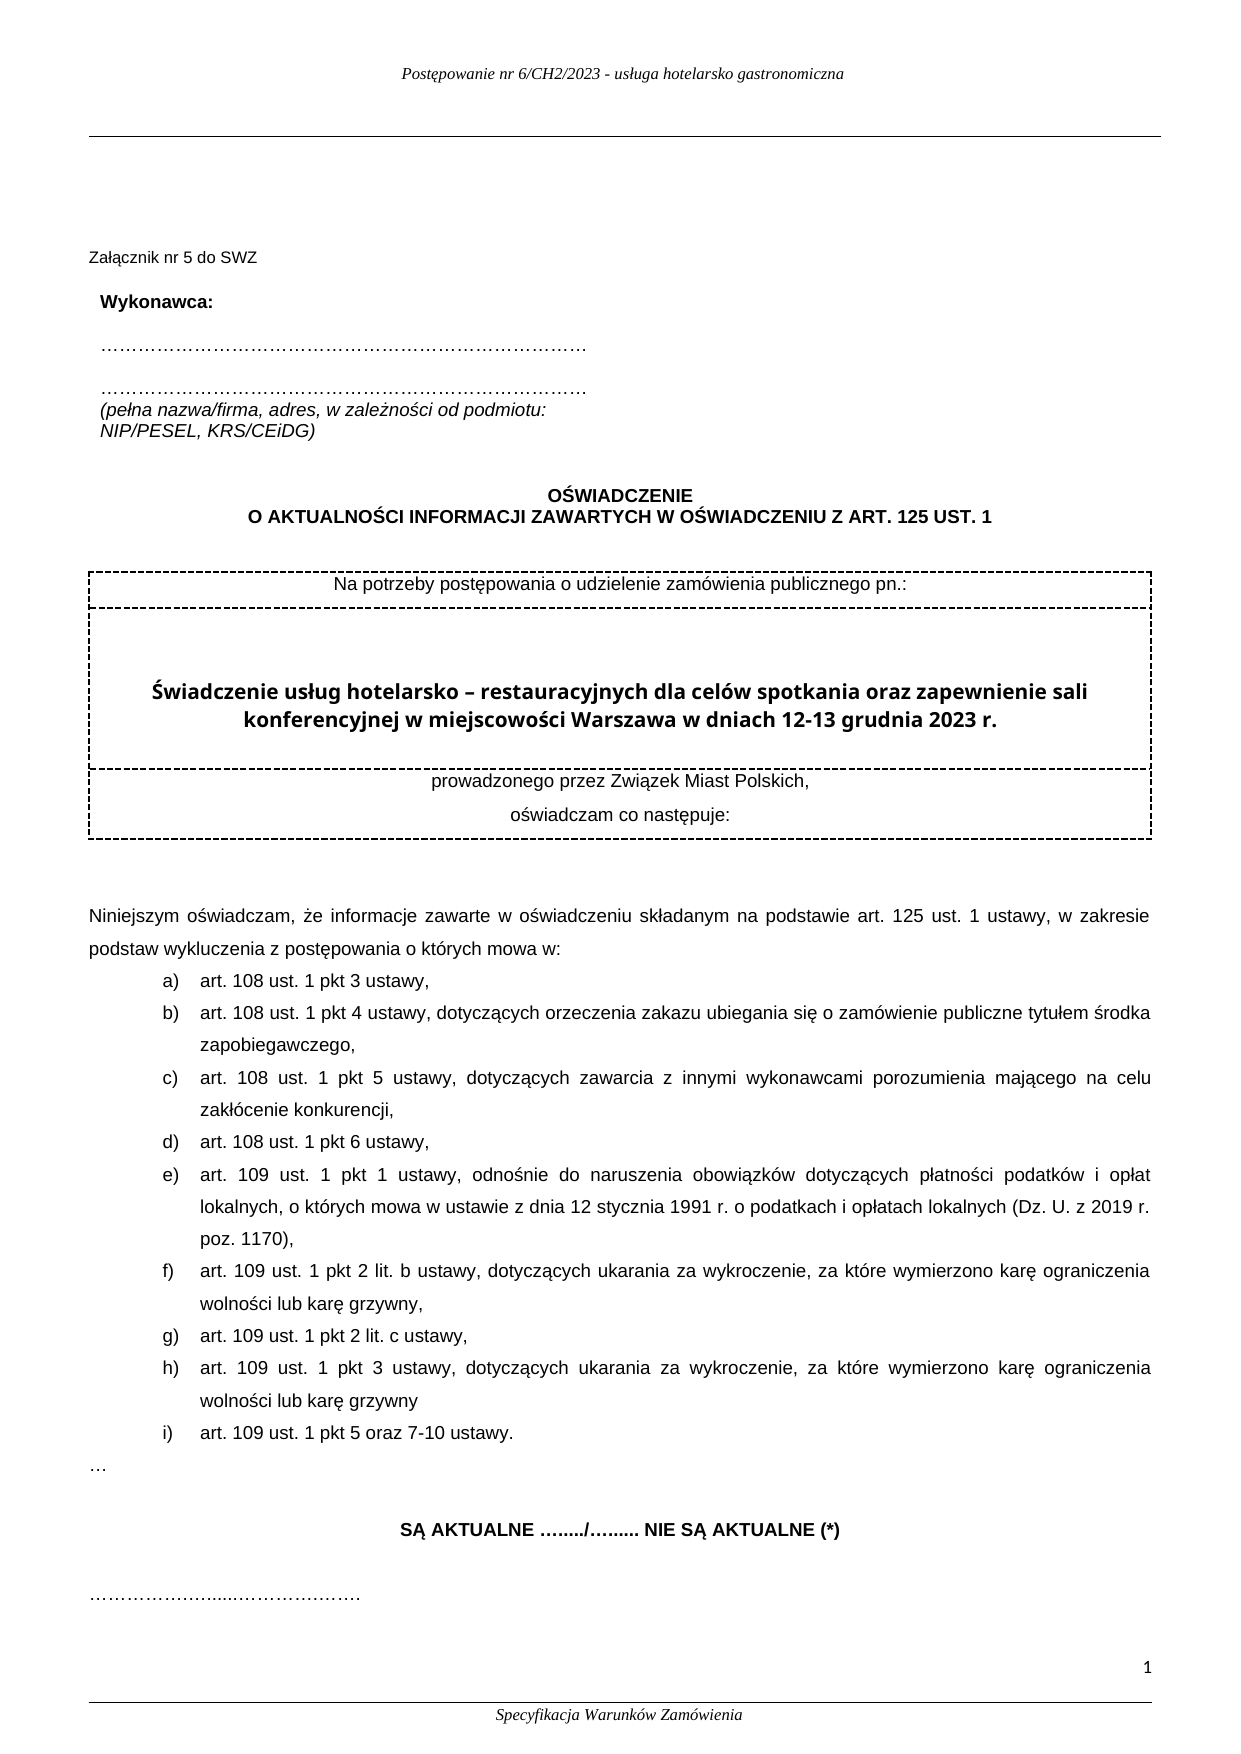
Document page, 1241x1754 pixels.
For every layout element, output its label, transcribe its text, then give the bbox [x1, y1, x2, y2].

list art. 109 ust. 1 pkt 5 oraz 7-10 ustawy. [162, 1422, 1152, 1443]
list art. 108 ust. 1 pkt 5 ustawy, dotyczących zawarcia z innymi wykonawcami porozumienia mającego na celu zakłócenie konkurencji, [162, 1066, 1152, 1120]
list art. 109 ust. 1 pkt 2 lit. c ustawy, [162, 1325, 1152, 1346]
table_cell …………………………………………………………………… [89, 312, 653, 355]
list art. 109 ust. 1 pkt 3 ustawy, dotyczących ukarania za wykroczenie, za które wymierzono karę ograniczenia wolności lub karę grzywny [162, 1357, 1152, 1411]
text … [89, 1454, 1152, 1476]
table_cell …………………………………………………………………… [89, 355, 653, 398]
table_cell prowadzonego przez Związek Miast Polskich, oświadczam co następuje: [89, 768, 1151, 838]
text O AKTUALNOŚCI INFORMACJI ZAWARTYCH W OŚWIADCZENIU Z ART. 125 UST. 1 [89, 506, 1152, 528]
text Niniejszym oświadczam, że informacje zawarte w oświadczeniu składanym na podstawie art. 125 ust. 1 ustawy, w zakresie podstaw wykluczenia z postępowania o których mowa w: [89, 905, 1152, 959]
text SĄ AKTUALNE …...../…...... NIE SĄ AKTUALNE (*) [89, 1518, 1152, 1540]
list art. 108 ust. 1 pkt 4 ustawy, dotyczących orzeczenia zakazu ubiegania się o zamówienie publiczne tytułem środka zapobiegawczego, [162, 1002, 1152, 1056]
list art. 108 ust. 1 pkt 6 ustawy, [162, 1131, 1152, 1153]
table_header Wykonawca: [89, 291, 653, 312]
text …………….…......………….……. [89, 1583, 1152, 1605]
list art. 109 ust. 1 pkt 1 ustawy, odnośnie do naruszenia obowiązków dotyczących płatności podatków i opłat lokalnych, o których mowa w ustawie z dnia 12 stycznia 1991 r. o podatkach i opłatach lokalnych (Dz. U. z 2019 r. poz. 1170), [162, 1163, 1152, 1249]
table_cell Świadczenie usług hotelarsko – restauracyjnych dla celów spotkania oraz zapewnienie sali konferencyjnej w miejscowości Warszawa w dniach 12-13 grudnia 2023 r. [89, 607, 1151, 768]
list art. 109 ust. 1 pkt 2 lit. b ustawy, dotyczących ukarania za wykroczenie, za które wymierzono karę ograniczenia wolności lub karę grzywny, [162, 1260, 1152, 1314]
list art. 108 ust. 1 pkt 3 ustawy, [162, 969, 1152, 991]
text OŚWIADCZENIE [89, 484, 1152, 506]
table_header Na potrzeby postępowania o udzielenie zamówienia publicznego pn.: [89, 571, 1151, 607]
text Załącznik nr 5 do SWZ [89, 248, 1152, 267]
table_cell (pełna nazwa/firma, adres, w zależności od podmiotu: NIP/PESEL, KRS/CEiDG) [89, 398, 653, 441]
